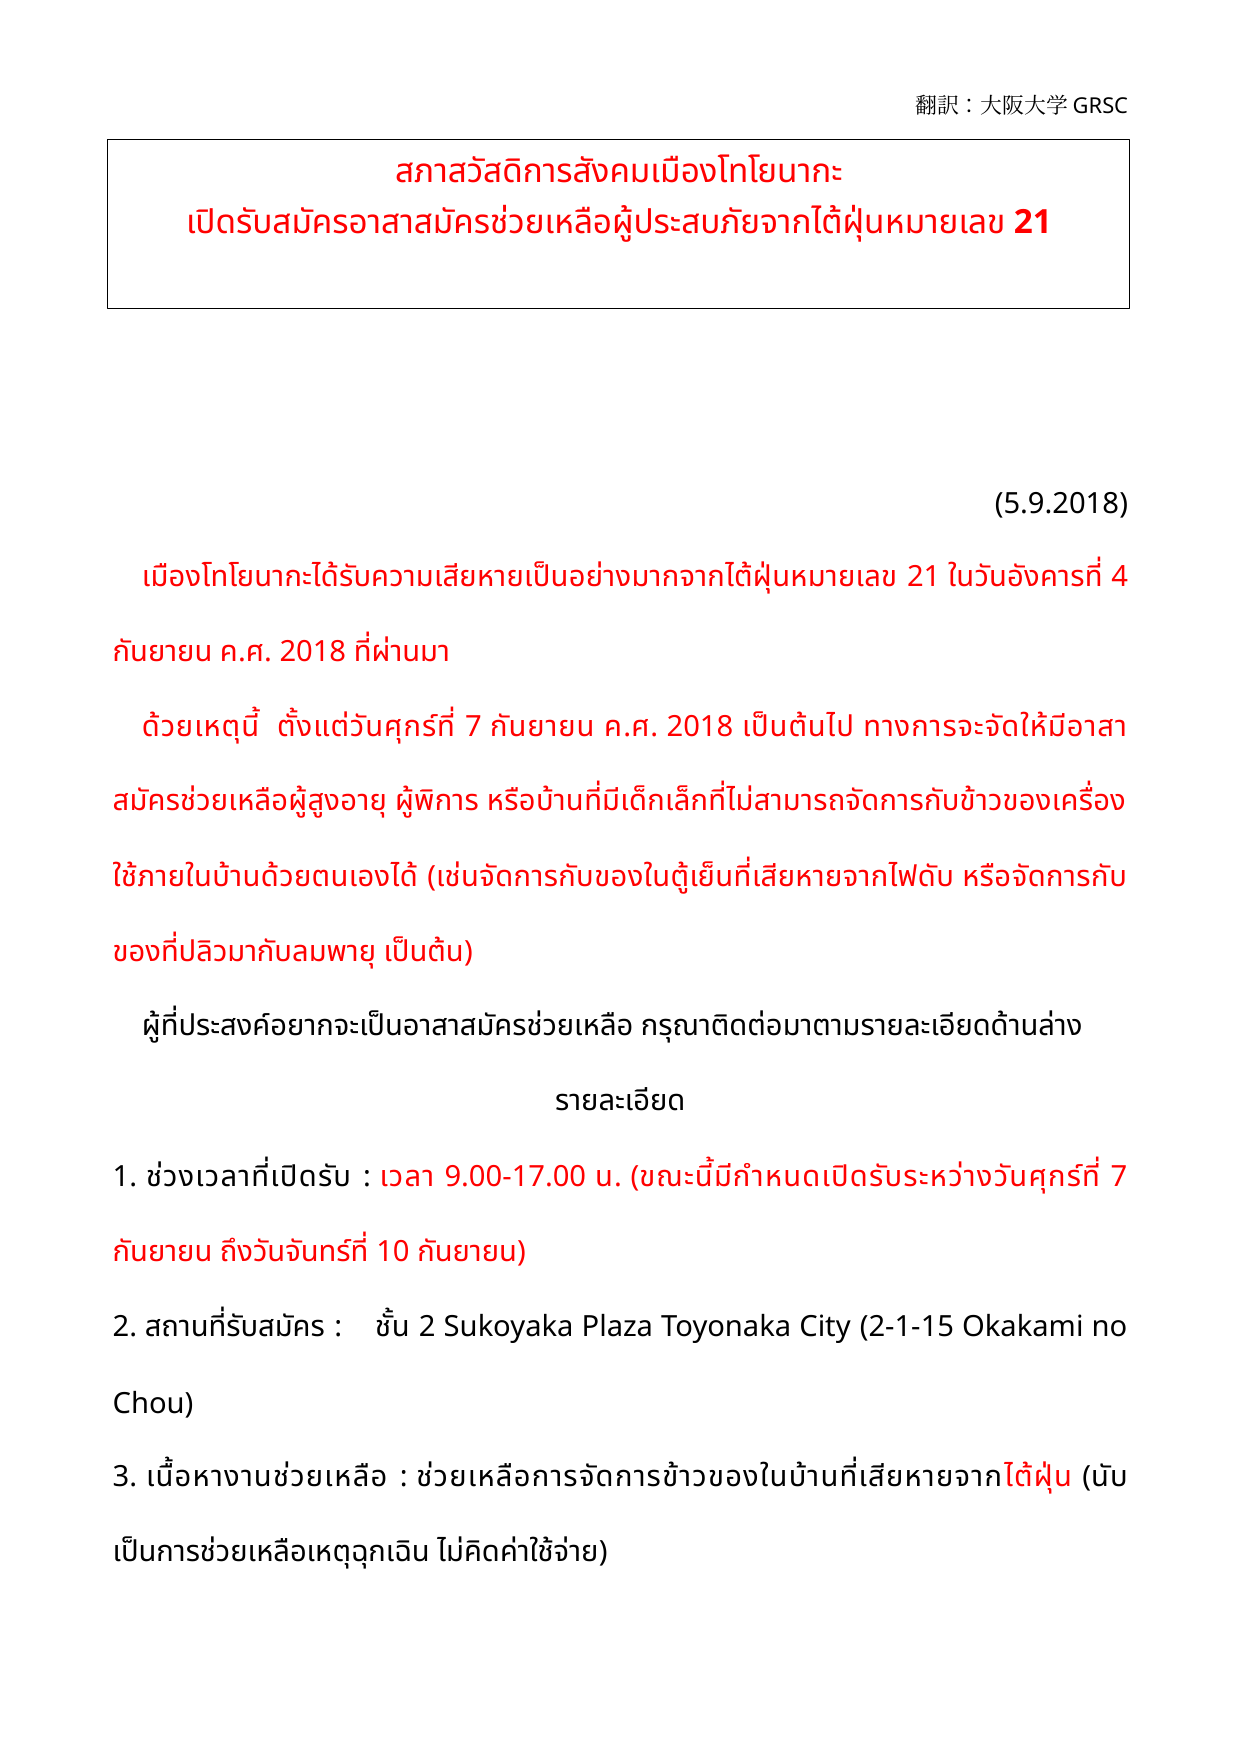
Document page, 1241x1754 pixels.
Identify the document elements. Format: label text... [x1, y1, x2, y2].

text ด้วยเหตุนี้ ตั้งแต่วันศุกร์ที่ 7 กันยายน ค.ศ. 2018 เป็นต้นไป ทางการจะจัดให้มีอาสาสมัครช่วยเหลือผู้สูงอายุ ผู้พิการ หรือบ้านที่มีเด็กเล็กที่ไม่สามารถจัดการกับข้าวของเครื่องใช้ภายในบ้านด้วยตนเองได้ (เช่นจัดการกับของในตู้เย็นที่เสียหายจากไฟดับ หรือจัดการกับของที่ปลิวมากับลมพายุ เป็นต้น) [112, 689, 1128, 989]
text 1. ช่วงเวลาที่เปิดรับ : เวลา 9.00-17.00 น. (ขณะนี้มีกำหนดเปิดรับระหว่างวันศุกร์ที่ 7 กันยายน ถึงวันจันทร์ที่ 10 กันยายน) [112, 1139, 1128, 1289]
text 3. เนื้อหางานช่วยเหลือ : ช่วยเหลือการจัดการข้าวของในบ้านที่เสียหายจากไต้ฝุ่น (นับเป็นการช่วยเหลือเหตุฉุกเฉิน ไม่คิดค่าใช้จ่าย) [112, 1439, 1128, 1589]
text (5.9.2018) [112, 464, 1128, 539]
text ผู้ที่ประสงค์อยากจะเป็นอาสาสมัครช่วยเหลือ กรุณาติดต่อมาตามรายละเอียดด้านล่าง [112, 989, 1128, 1064]
text 2. สถานที่รับสมัคร : ชั้น 2 Sukoyaka Plaza Toyonaka City (2-1-15 Okakami no Chou) [112, 1289, 1128, 1439]
subtitle รายละเอียด [112, 1064, 1128, 1139]
text เมืองโทโยนากะได้รับความเสียหายเป็นอย่างมากจากไต้ฝุ่นหมายเลข 21 ในวันอังคารที่ 4 กันยายน ค.ศ. 2018 ที่ผ่านมา [112, 539, 1128, 689]
